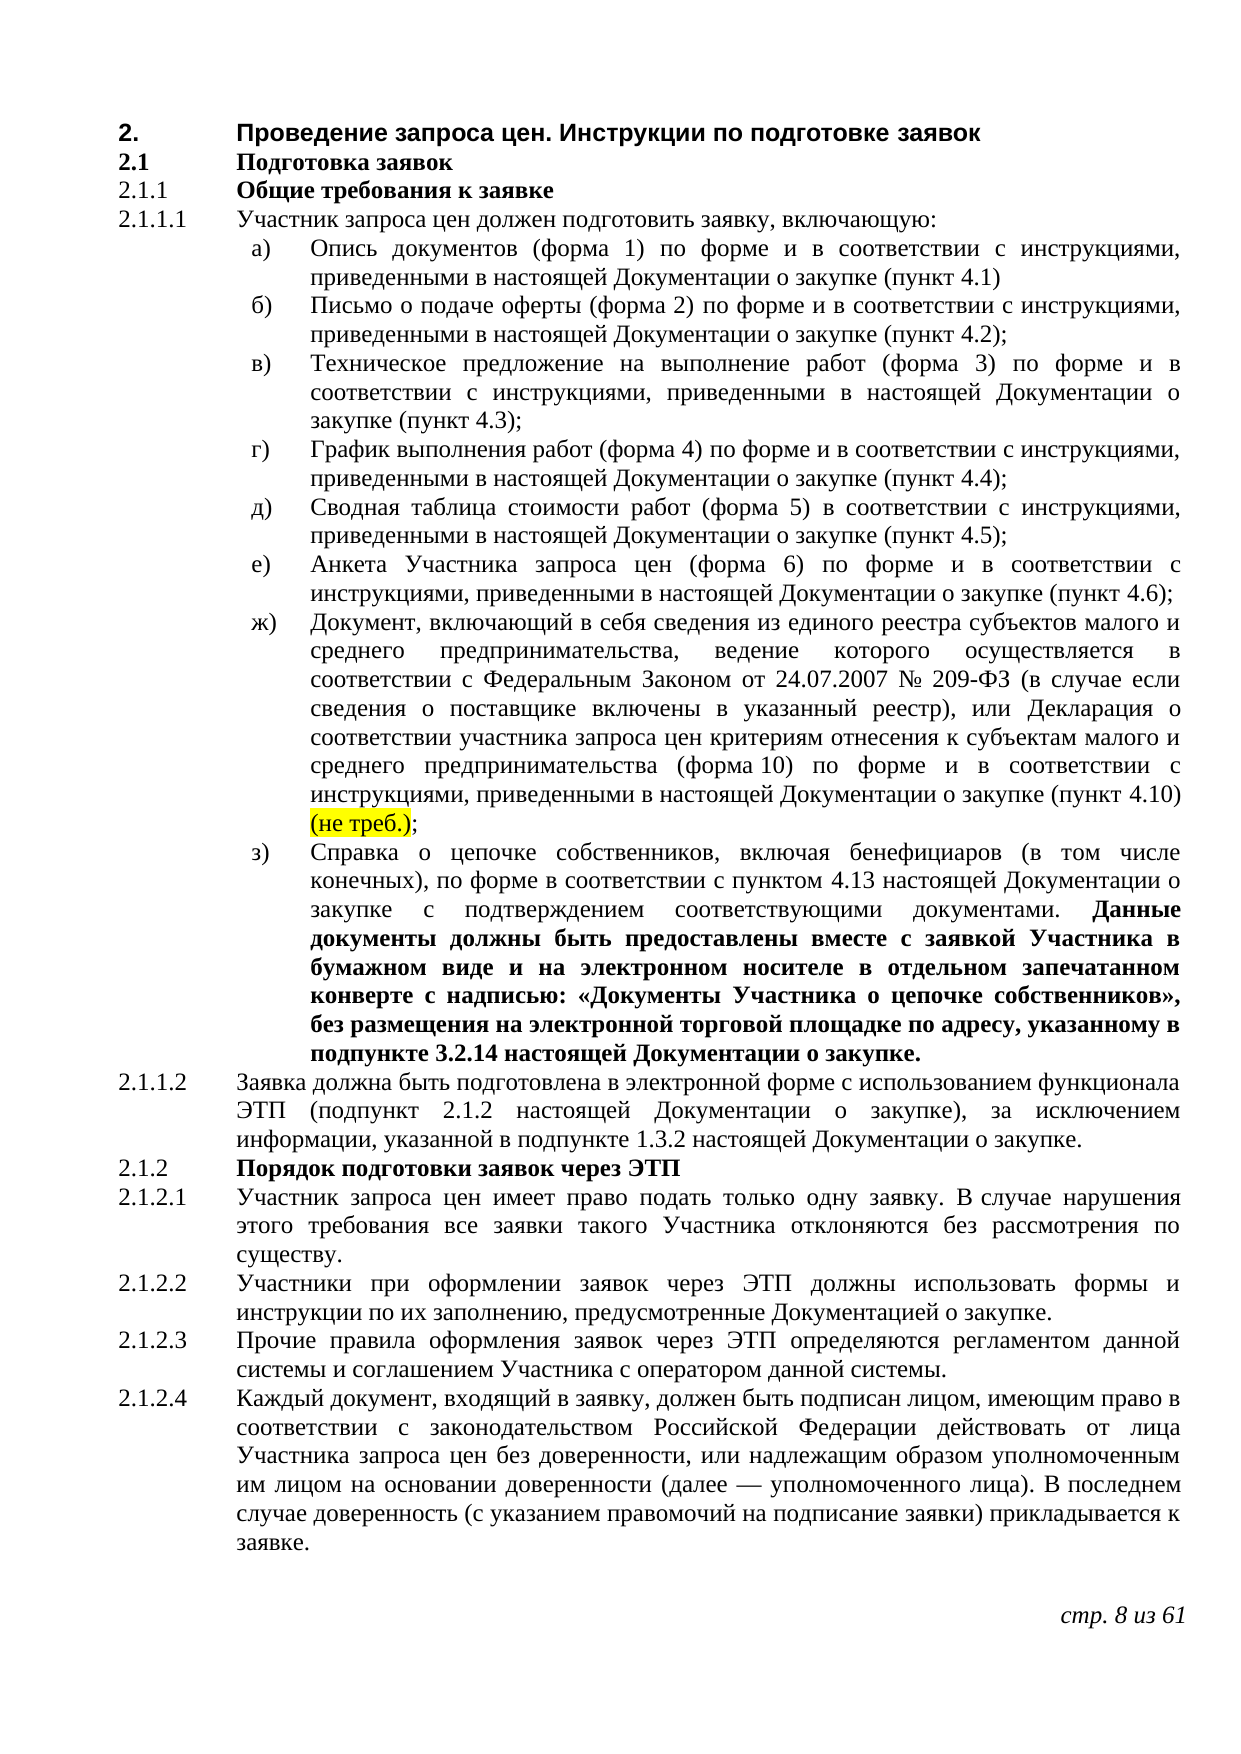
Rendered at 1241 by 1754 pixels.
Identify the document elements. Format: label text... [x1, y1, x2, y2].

text Анкета Участника запроса цен (форма 6) по форме и в соответствии с инструкциями, приведенными в настоящей Документации о закупке (пункт 4.6); [251, 549, 1181, 607]
list Участники при оформлении заявок через ЭТП должны использовать формы и инструкции по их заполнению, предусмотренные Документацией о закупке. [118, 1268, 1181, 1326]
text Техническое предложение на выполнение работ (форма 3) по форме и в соответствии с инструкциями, приведенными в настоящей Документации о закупке (пункт 4.3); [251, 348, 1181, 434]
list Участник запроса цен имеет право подать только одну заявку. В случае нарушения этого требования все заявки такого Участника отклоняются без рассмотрения по существу. [118, 1182, 1181, 1268]
text Документ, включающий в себя сведения из единого реестра субъектов малого и среднего предпринимательства, ведение которого осуществляется в соответствии с Федеральным Законом от 24.07.2007 № 209-ФЗ (в случае если сведения о поставщике включены в указанный реестр), или Декларация о соответствии участника запроса цен критериям отнесения к субъектам малого и среднего предпринимательства (форма 10) по форме и в соответствии с инструкциями, приведенными в настоящей Документации о закупке (пункт 4.10) (не треб.); [251, 607, 1181, 837]
list Прочие правила оформления заявок через ЭТП определяются регламентом данной системы и соглашением Участника с оператором данной системы. [118, 1326, 1181, 1383]
text График выполнения работ (форма 4) по форме и в соответствии с инструкциями, приведенными в настоящей Документации о закупке (пункт 4.4); [251, 434, 1181, 492]
list Каждый документ, входящий в заявку, должен быть подписан лицом, имеющим право в соответствии с законодательством Российской Федерации действовать от лица Участника запроса цен без доверенности, или надлежащим образом уполномоченным им лицом на основании доверенности (далее — уполномоченного лица). В последнем случае доверенность (с указанием правомочий на подписание заявки) прикладывается к заявке. [118, 1383, 1181, 1556]
text Справка о цепочке собственников, включая бенефициаров (в том числе конечных), по форме в соответствии с пунктом 4.13 настоящей Документации о закупке с подтверждением соответствующими документами. Данные документы должны быть предоставлены вместе с заявкой Участника в бумажном виде и на электронном носителе в отдельном запечатанном конверте с надписью: «Документы Участника о цепочке собственников», без размещения на электронной торговой площадке по адресу, указанному в подпункте 3.2.14 настоящей Документации о закупке. [251, 837, 1181, 1067]
subtitle Подготовка заявок [118, 147, 1181, 176]
text Письмо о подаче оферты (форма 2) по форме и в соответствии с инструкциями, приведенными в настоящей Документации о закупке (пункт 4.2); [251, 291, 1181, 348]
list Заявка должна быть подготовлена в электронной форме с использованием функционала ЭТП (подпункт 2.1.2 настоящей Документации о закупке), за исключением информации, указанной в подпункте 1.3.2 настоящей Документации о закупке. [118, 1067, 1181, 1153]
text Участник запроса цен должен подготовить заявку, включающую: [118, 204, 1181, 233]
subtitle Проведение запроса цен. Инструкции по подготовке заявок [118, 118, 1181, 147]
text Сводная таблица стоимости работ (форма 5) в соответствии с инструкциями, приведенными в настоящей Документации о закупке (пункт 4.5); [251, 492, 1181, 549]
list Порядок подготовки заявок через ЭТП [118, 1153, 1181, 1182]
text Опись документов (форма 1) по форме и в соответствии с инструкциями, приведенными в настоящей Документации о закупке (пункт 4.1) [251, 233, 1181, 291]
text Общие требования к заявке [118, 176, 1181, 204]
